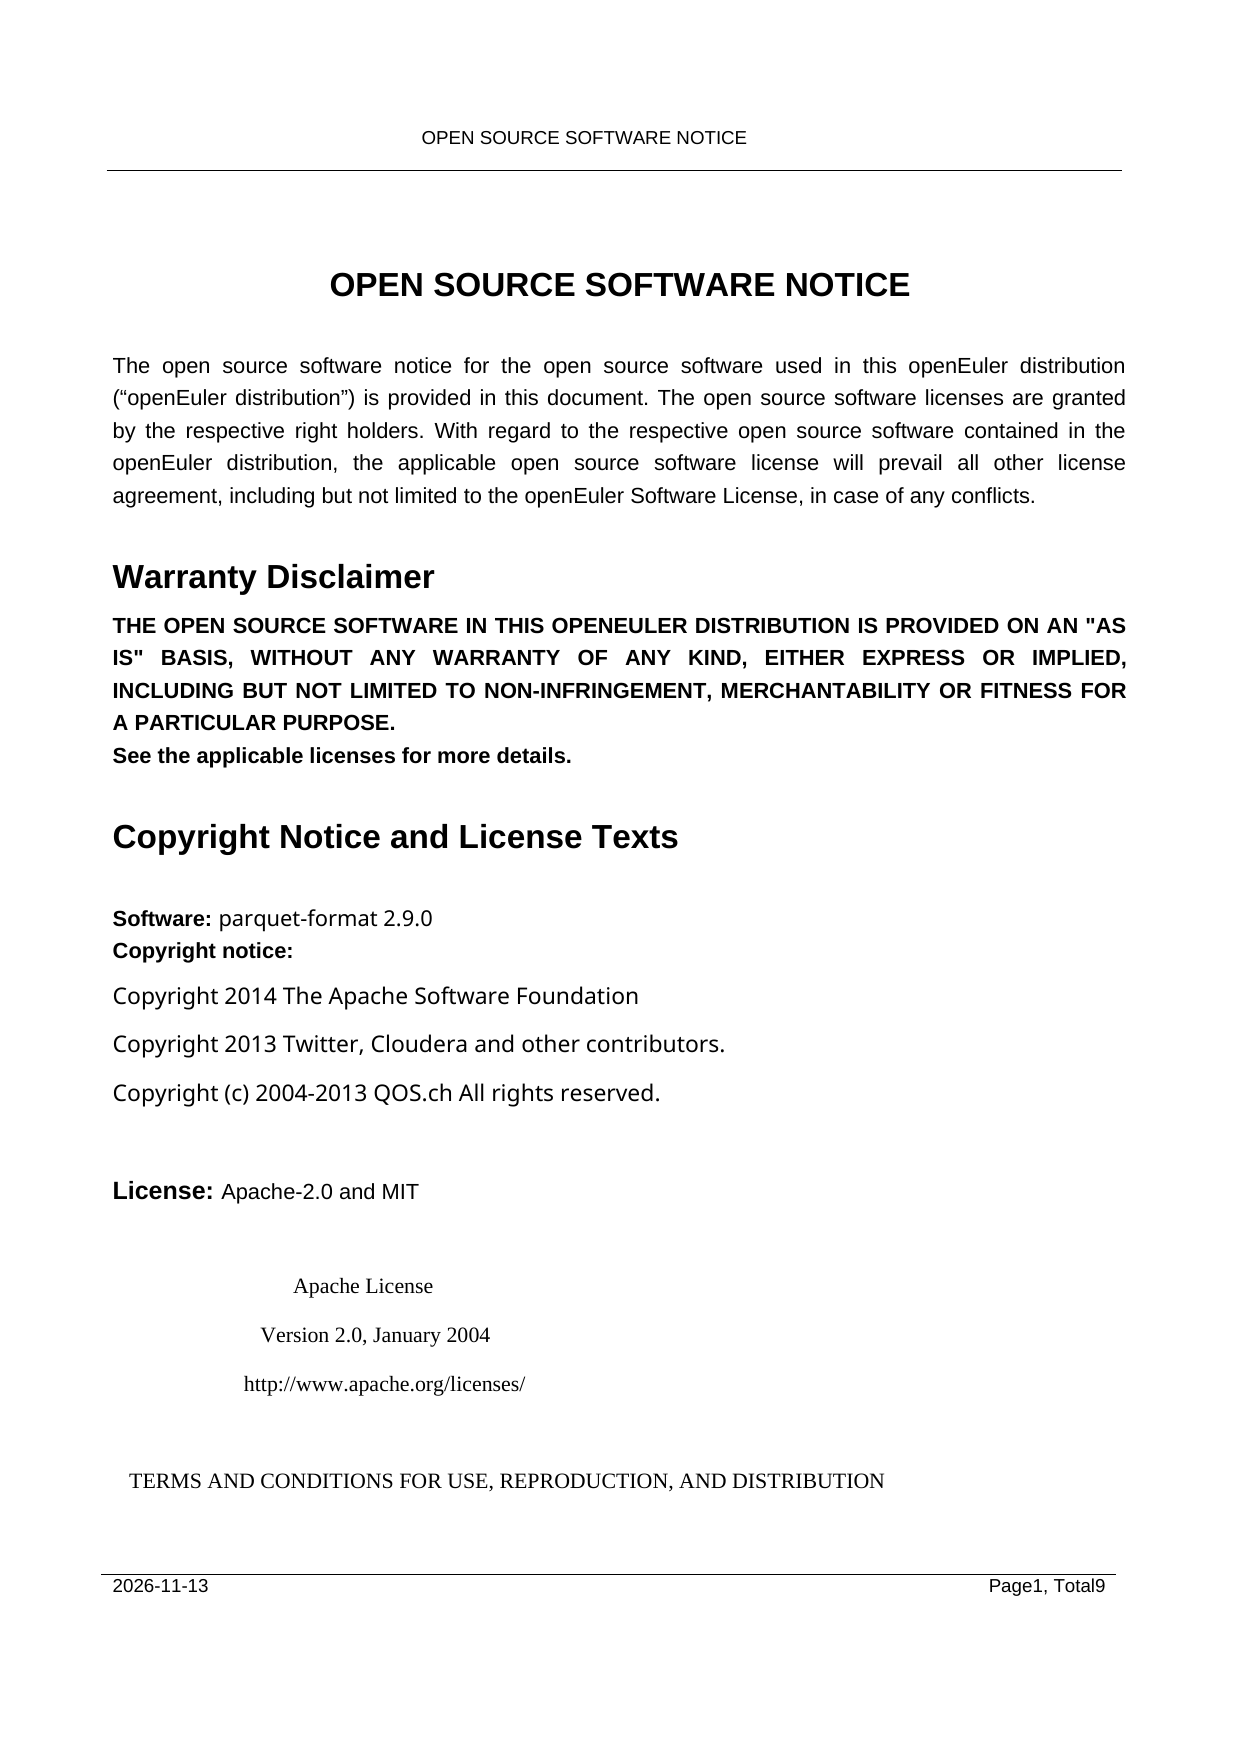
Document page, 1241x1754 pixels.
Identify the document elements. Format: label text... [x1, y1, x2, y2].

text License: Apache-2.0 and MIT [112, 1174, 1128, 1207]
text Copyright 2014 The Apache Software Foundation Copyright 2013 Twitter, Cloudera and other contributors. Copyright (c) 2004-2013 QOS.ch All rights reserved. [112, 979, 1128, 1158]
text Copyright Notice and License Texts [112, 804, 1128, 869]
text The open source software notice for the open source software used in this openEuler distribution (“openEuler distribution”) is provided in this document. The open source software licenses are granted by the respective right holders. With regard to the respective open source software contained in the openEuler distribution, the applicable open source software license will prevail all other license agreement, including but not limited to the openEuler Software License, in case of any conflicts. [112, 349, 1128, 511]
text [112, 1221, 1128, 1497]
text THE OPEN SOURCE SOFTWARE IN THIS OPENEULER DISTRIBUTION IS PROVIDED ON AN "AS IS" BASIS, WITHOUT ANY WARRANTY OF ANY KIND, EITHER EXPRESS OR IMPLIED, INCLUDING BUT NOT LIMITED TO NON-INFRINGEMENT, MERCHANTABILITY OR FITNESS FOR A PARTICULAR PURPOSE. See the applicable licenses for more details. [112, 609, 1128, 771]
text Software: parquet-format 2.9.0 [112, 901, 1128, 934]
text Warranty Disclaimer [112, 544, 1128, 609]
text OPEN SOURCE SOFTWARE NOTICE [112, 251, 1128, 316]
text Copyright notice: [112, 934, 1128, 966]
